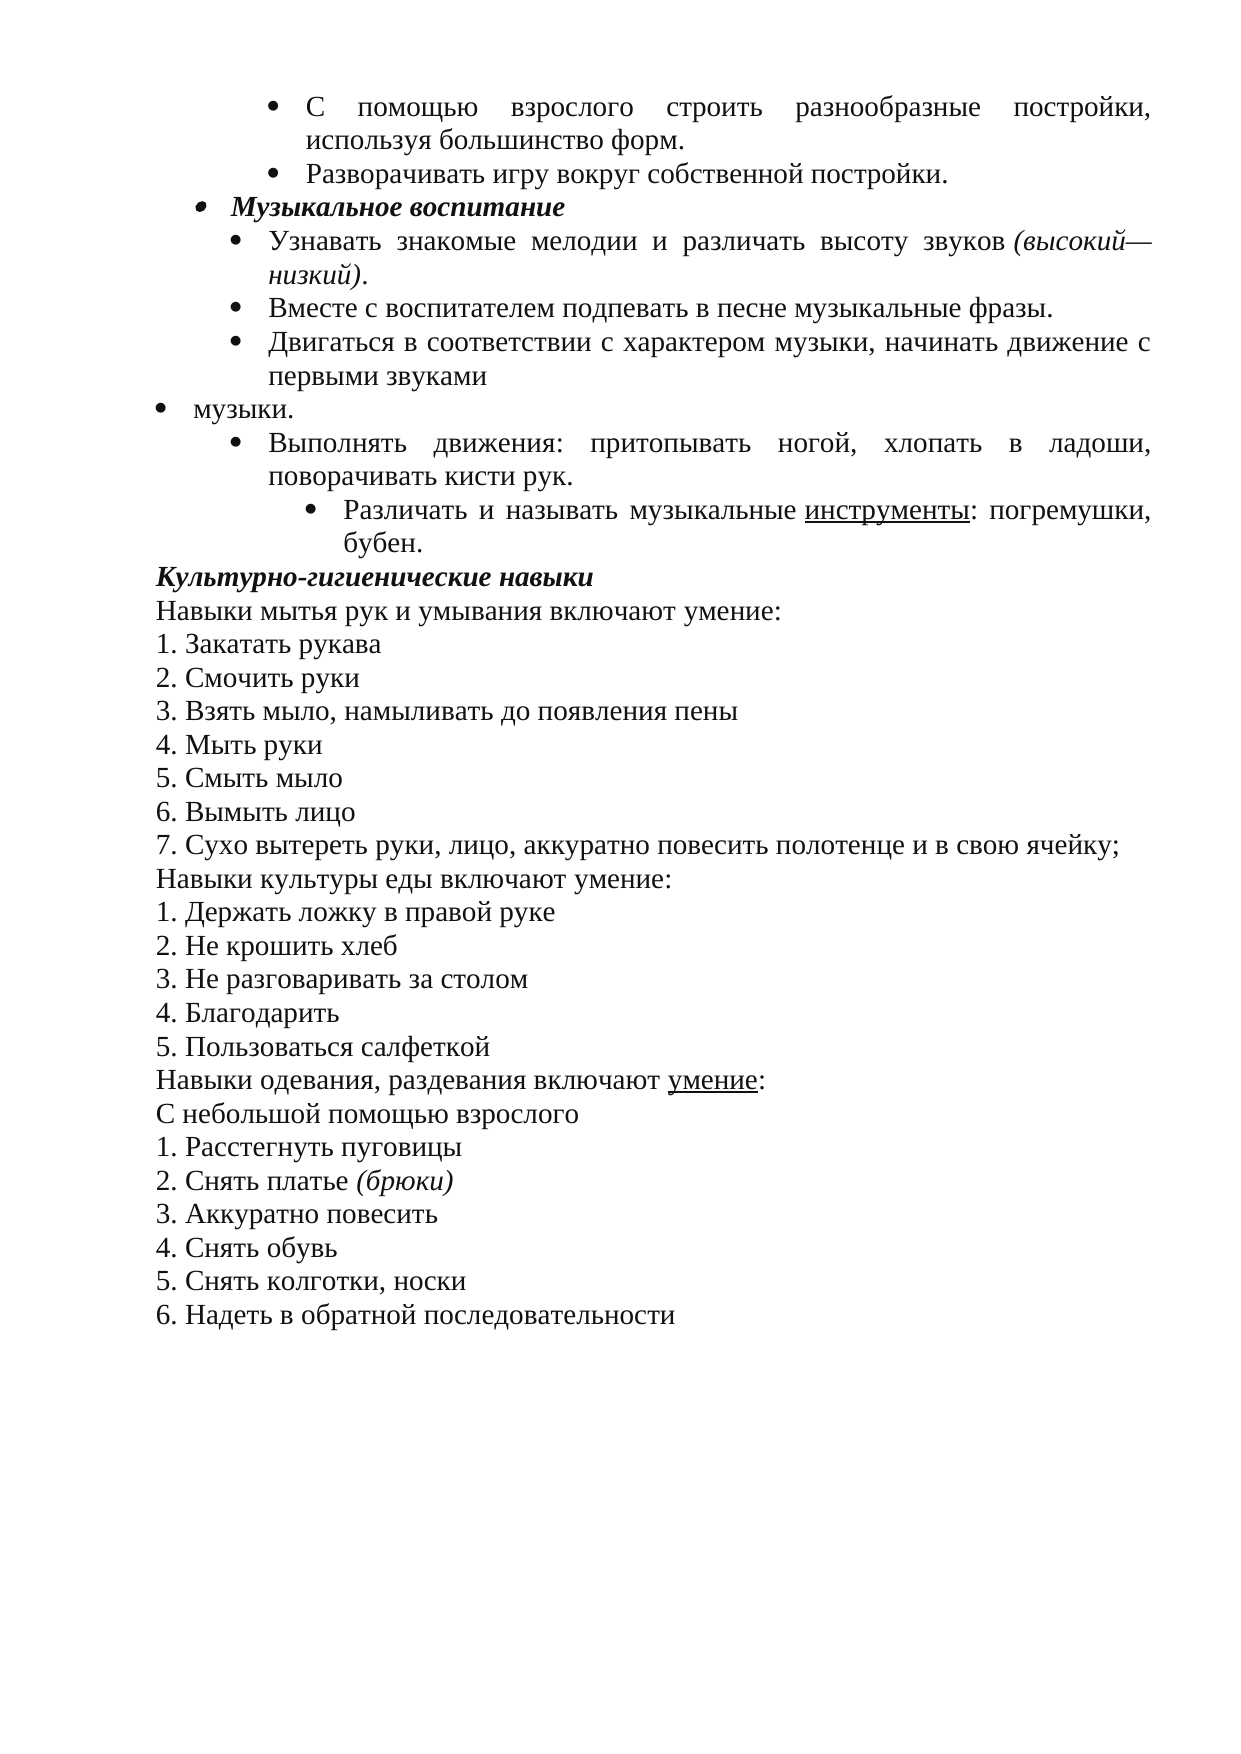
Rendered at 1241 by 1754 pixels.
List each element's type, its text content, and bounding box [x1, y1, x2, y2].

text 6. Вымыть лицо [118, 794, 1152, 827]
text 4. Благодарить [118, 995, 1152, 1029]
text 2. Смочить руки [118, 660, 1152, 693]
text 3. Взять мыло, намыливать до появления пены [118, 693, 1152, 727]
list музыки. [156, 391, 1152, 425]
text 7. Сухо вытереть руки, лицо, аккуратно повесить полотенце и в свою ячейку; [118, 827, 1152, 861]
text Навыки одевания, раздевания включают умение: [118, 1062, 1152, 1096]
text Навыки мытья рук и умывания включают умение: [118, 593, 1152, 626]
text Навыки культуры еды включают умение: [118, 861, 1152, 894]
text 1. Расстегнуть пуговицы [118, 1129, 1152, 1163]
text 4. Мыть руки [118, 727, 1152, 760]
text 4. Снять обувь [118, 1230, 1152, 1263]
text 3. Аккуратно повесить [118, 1196, 1152, 1230]
text 5. Пользоваться салфеткой [118, 1029, 1152, 1062]
text 5. Снять колготки, носки [118, 1263, 1152, 1297]
list Музыкальное воспитание [193, 189, 1152, 223]
text 1. Закатать рукава [118, 626, 1152, 660]
text Культурно-гигиенические навыки [118, 559, 1152, 593]
list Выполнять движения: притопывать ногой, хлопать в ладоши, поворачивать кисти рук. [231, 425, 1152, 492]
text 2. Не крошить хлеб [118, 928, 1152, 962]
text 5. Смыть мыло [118, 760, 1152, 794]
text 2. Снять платье (брюки) [118, 1163, 1152, 1196]
list Двигаться в соответствии с характером музыки, начинать движение с первыми звуками [231, 324, 1152, 391]
list Узнавать знакомые мелодии и различать высоту звуков (высокий— низкий). [231, 223, 1152, 290]
list Вместе с воспитателем подпевать в песне музыкальные фразы. [231, 290, 1152, 324]
list Различать и называть музыкальные инструменты: погремушки, бубен. [306, 492, 1152, 559]
text 1. Держать ложку в правой руке [118, 894, 1152, 928]
list С помощью взрослого строить разнообразные постройки, используя большинство форм. [268, 89, 1152, 156]
text С небольшой помощью взрослого [118, 1096, 1152, 1129]
text 6. Надеть в обратной последовательности [118, 1297, 1152, 1331]
list Рaзворачивать игру вокруг собственной постройки. [268, 156, 1152, 189]
text 3. Не разговаривать за столом [118, 962, 1152, 995]
